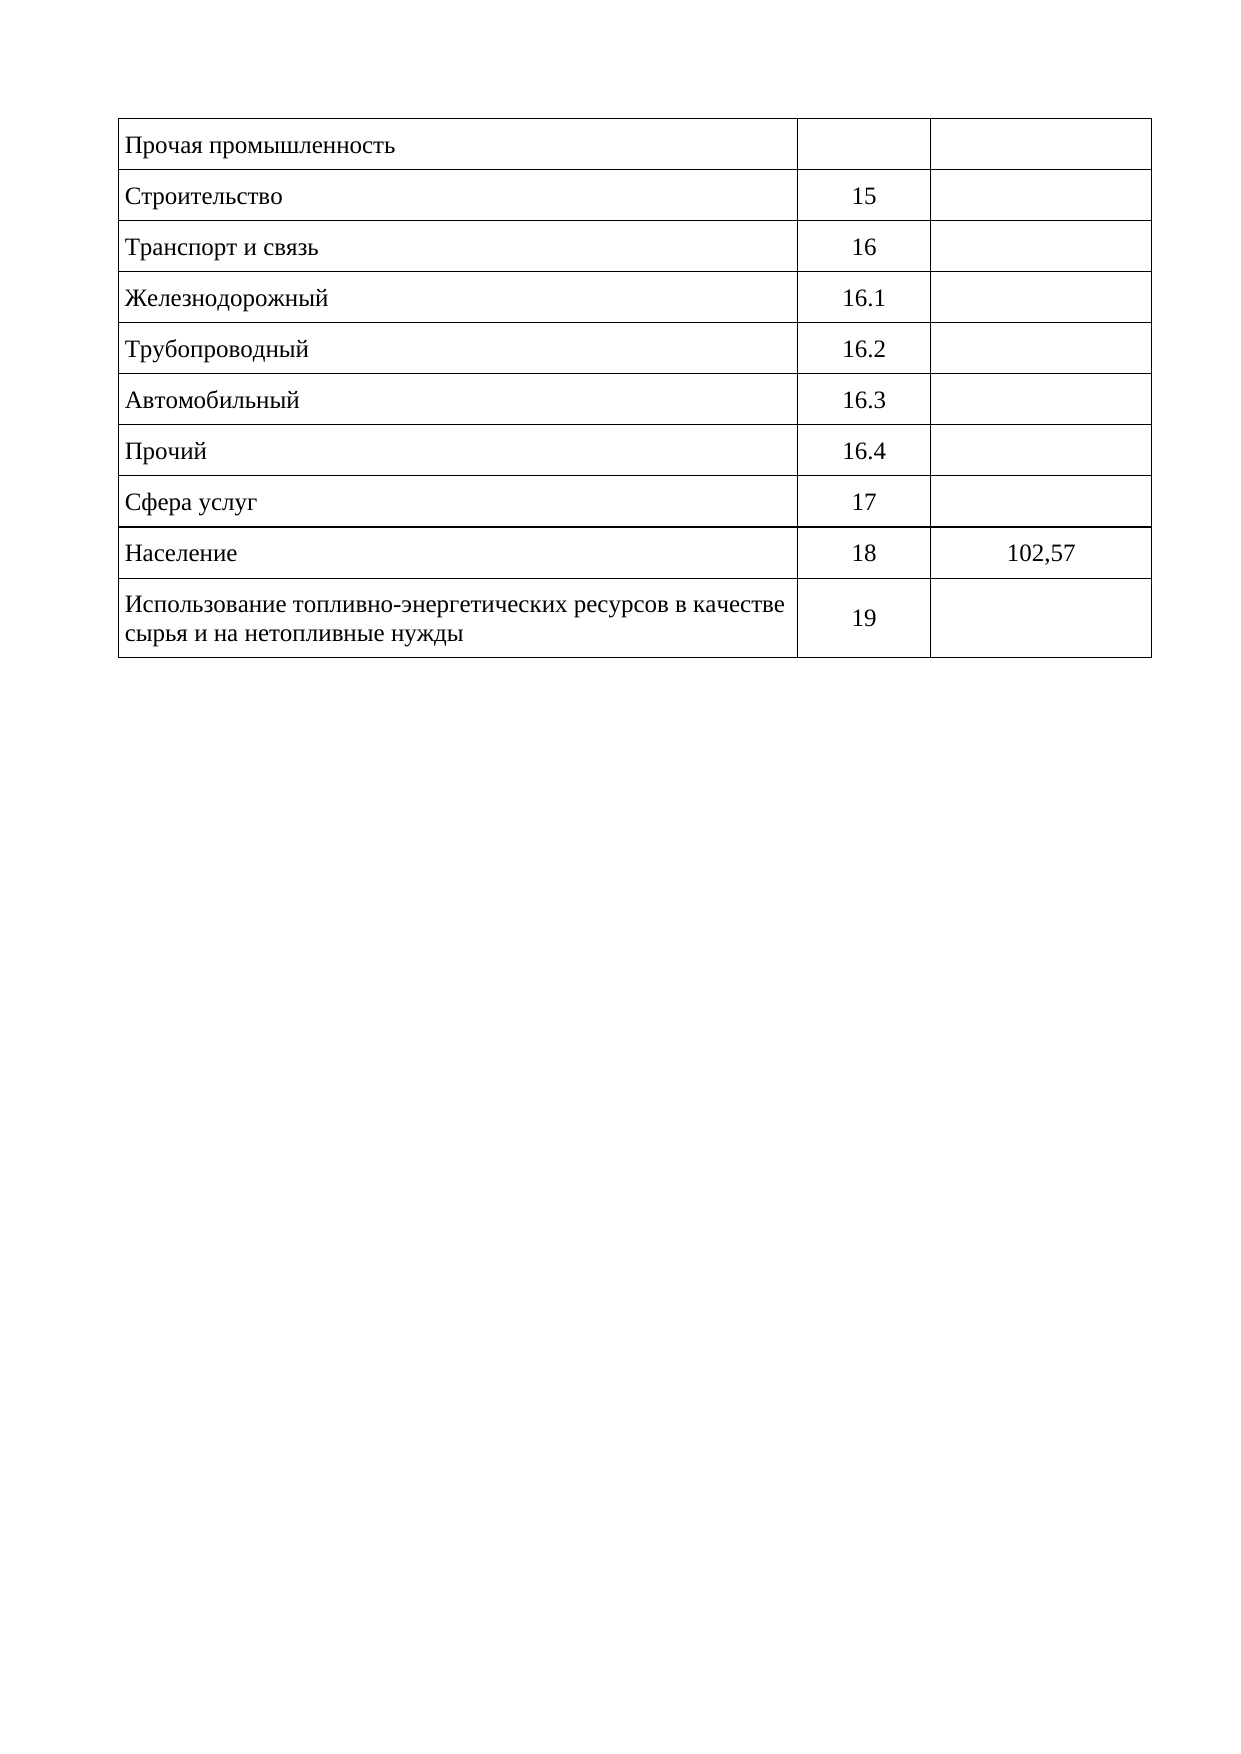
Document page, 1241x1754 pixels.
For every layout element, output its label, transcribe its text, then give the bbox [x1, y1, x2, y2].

table_cell Автомобильный [119, 374, 797, 424]
table_cell [931, 119, 1151, 169]
table_cell 18 [798, 528, 930, 577]
table_cell 16.4 [798, 425, 930, 475]
table_cell 102,57 [931, 528, 1151, 577]
table_cell [931, 476, 1151, 526]
table_cell [931, 323, 1151, 373]
table_cell Сфера услуг [119, 476, 797, 526]
table_cell 17 [798, 476, 930, 526]
table_cell 16.2 [798, 323, 930, 373]
table_cell Железнодорожный [119, 272, 797, 322]
table_cell [931, 170, 1151, 220]
table_cell [931, 374, 1151, 424]
table_cell 19 [798, 579, 930, 657]
table_cell 15 [798, 170, 930, 220]
table_cell Использование топливно-энергетических ресурсов в качестве сырья и на нетопливные нужды [119, 579, 797, 657]
table_cell Строительство [119, 170, 797, 220]
table_cell [931, 579, 1151, 657]
table_cell [798, 119, 930, 169]
table_cell Население [119, 528, 797, 577]
table_cell Транспорт и связь [119, 221, 797, 271]
table_cell 16.1 [798, 272, 930, 322]
table_cell [931, 272, 1151, 322]
table_cell Прочая промышленность [119, 119, 797, 169]
table_cell 16.3 [798, 374, 930, 424]
table_cell Трубопроводный [119, 323, 797, 373]
table_cell [931, 425, 1151, 475]
table_cell Прочий [119, 425, 797, 475]
table_cell 16 [798, 221, 930, 271]
table_cell [931, 221, 1151, 271]
